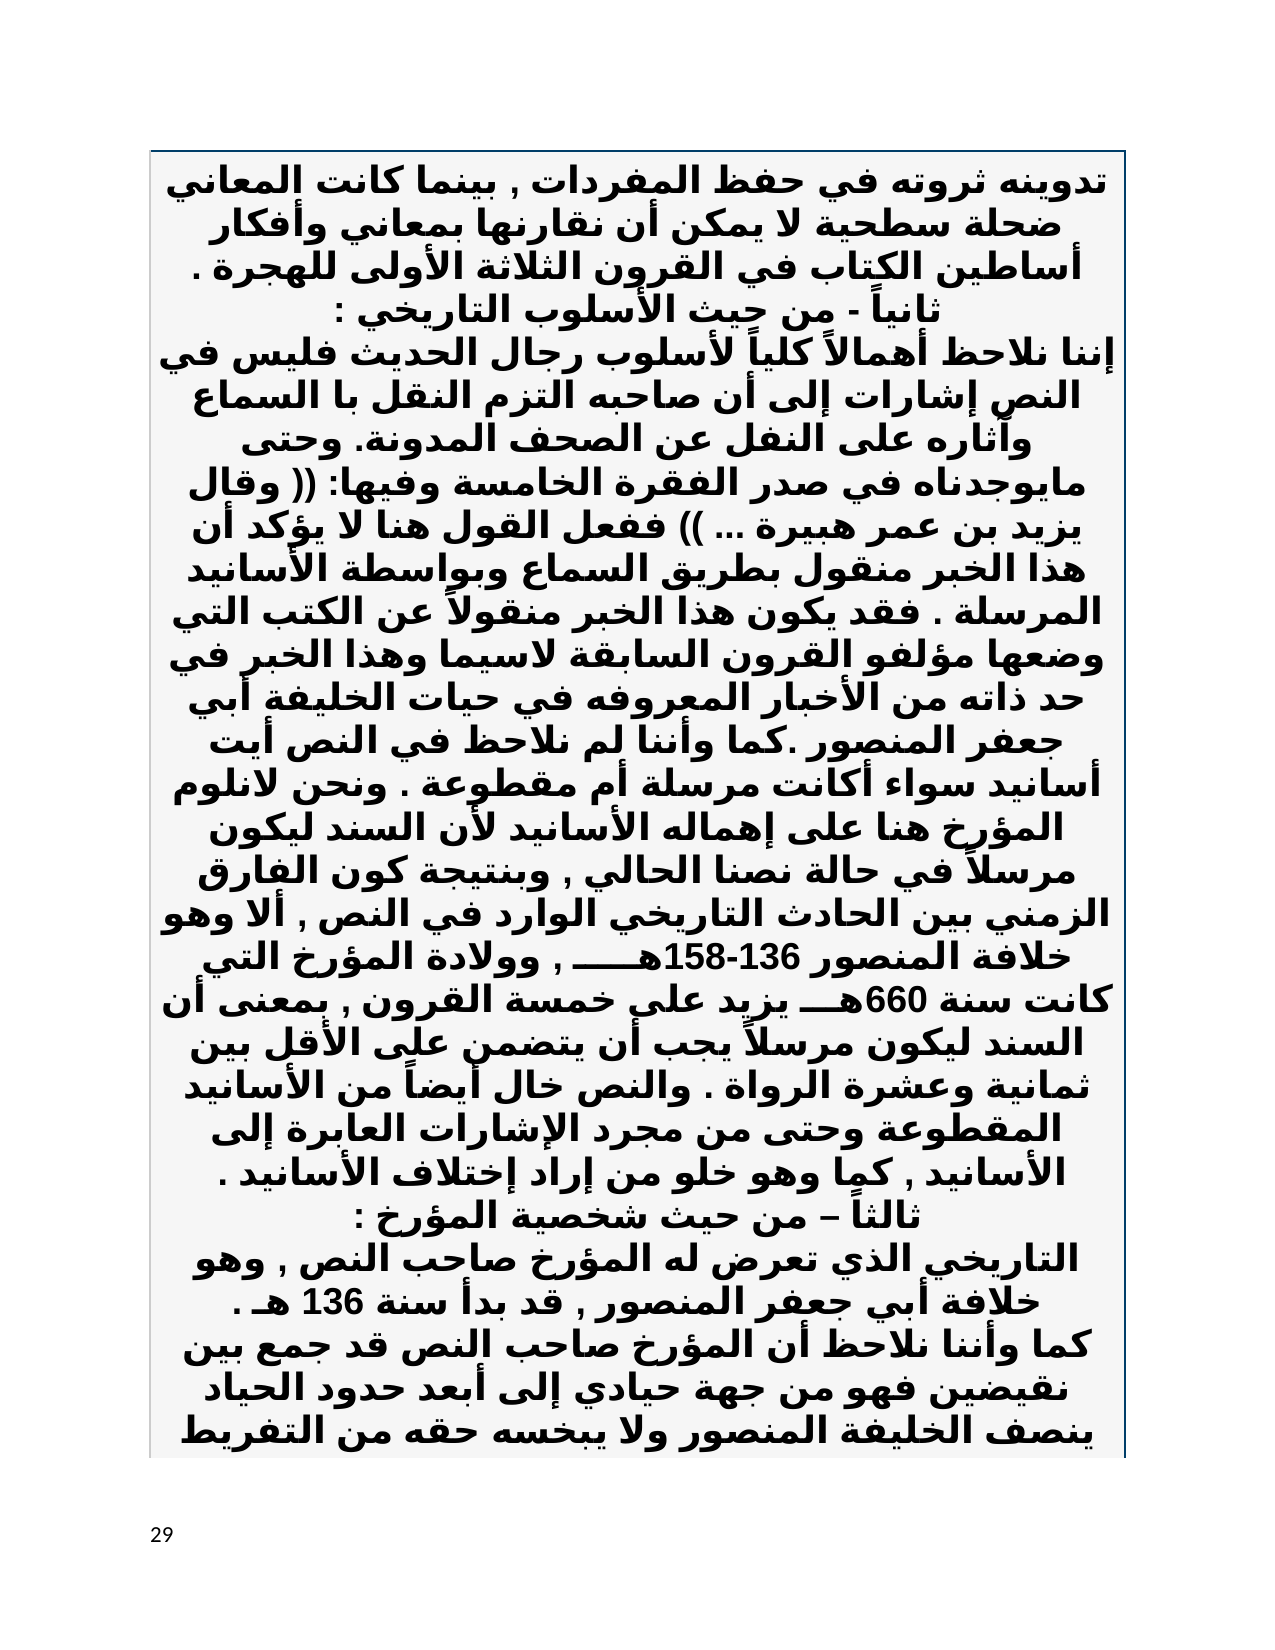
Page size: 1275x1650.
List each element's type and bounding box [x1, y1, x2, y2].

table_header [151, 152, 1124, 1458]
